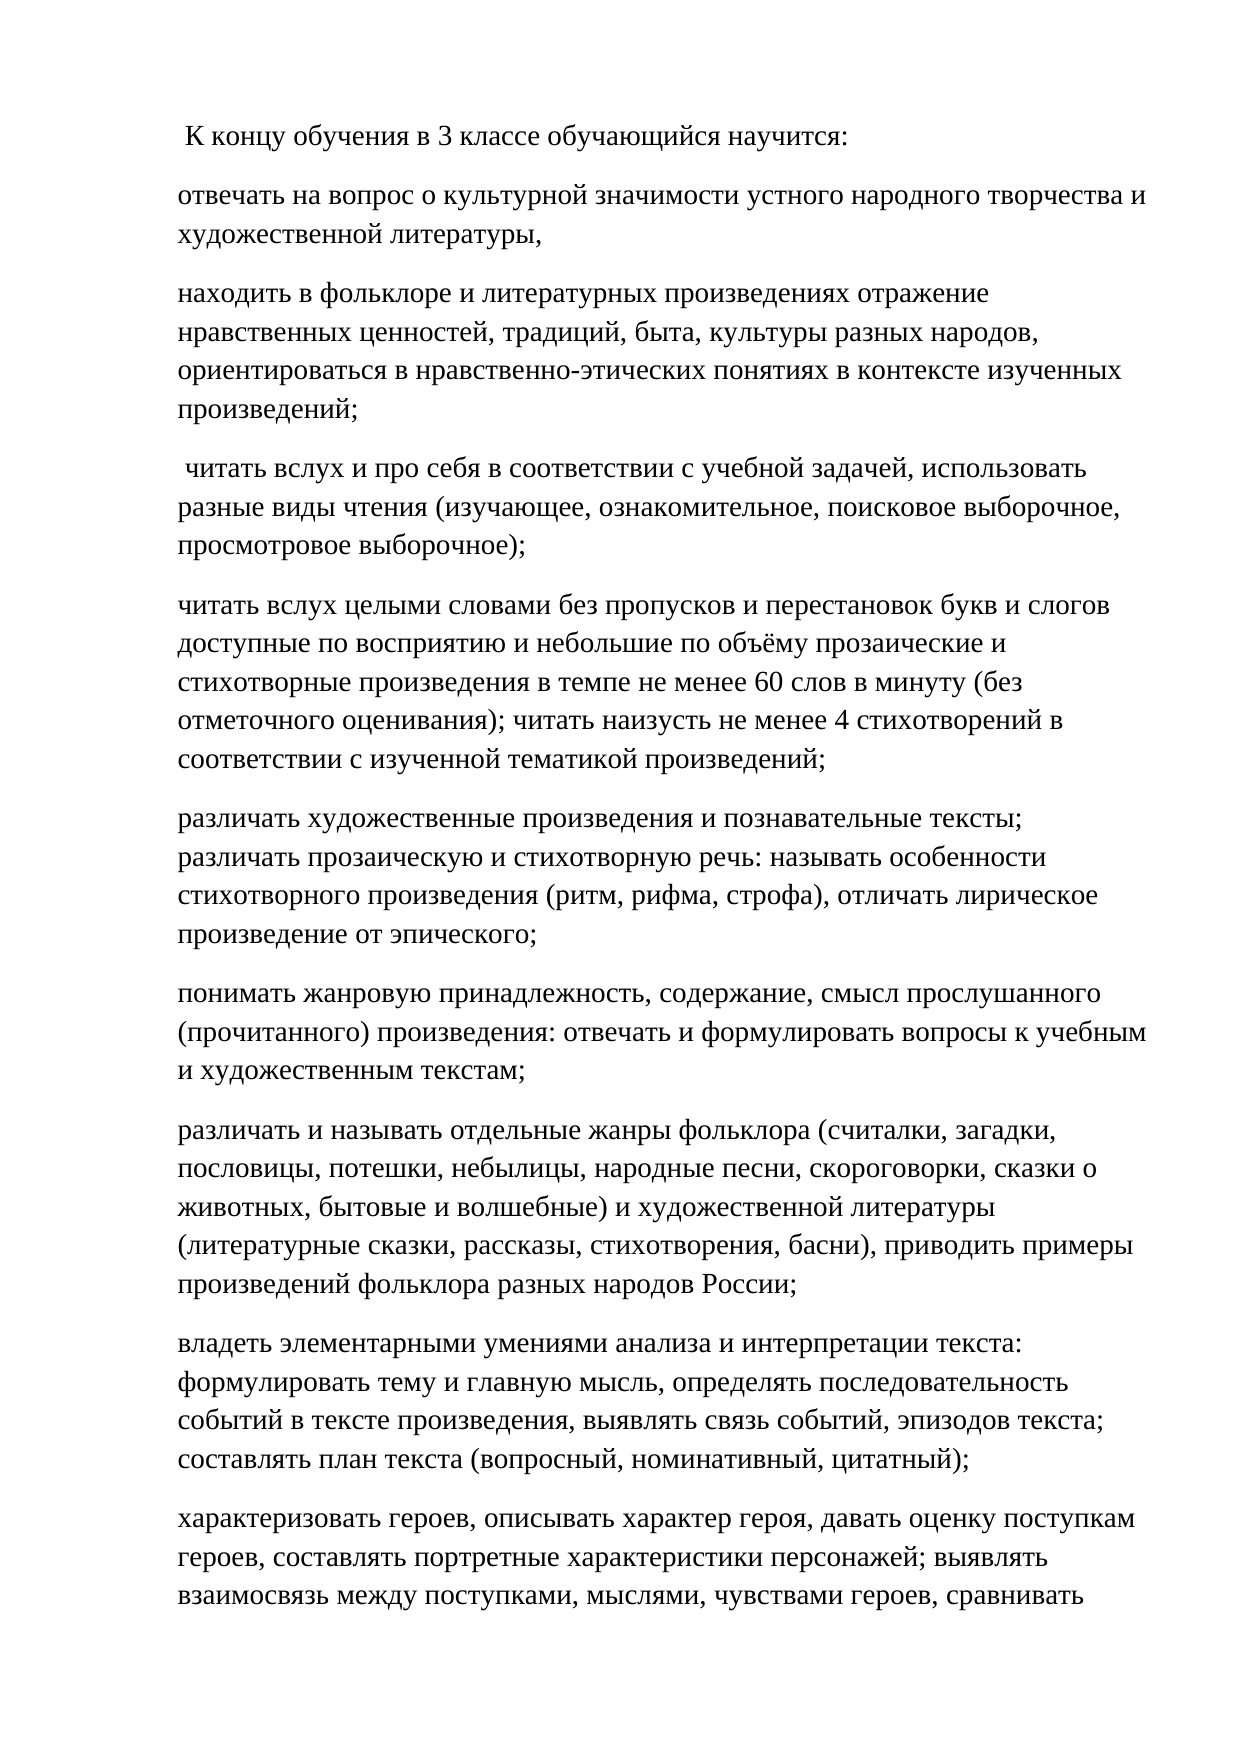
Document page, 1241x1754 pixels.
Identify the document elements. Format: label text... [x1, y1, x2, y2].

text читать вслух целыми словами без пропусков и перестановок букв и слогов доступные по восприятию и небольшие по объёму прозаические и стихотворные произведения в темпе не менее 60 слов в минуту (без отметочного оценивания); читать наизусть не менее 4 стихотворений в соответствии с изученной тематикой произведений; [177, 587, 1152, 774]
text отвечать на вопрос о культурной значимости устного народного творчества и художественной литературы, [177, 177, 1152, 249]
text различать художественные произведения и познавательные тексты; различать прозаическую и стихотворную речь: называть особенности стихотворного произведения (ритм, рифма, строфа), отличать лирическое произведение от эпического; [177, 800, 1152, 949]
text различать и называть отдельные жанры фольклора (считалки, загадки, пословицы, потешки, небылицы, народные песни, скороговорки, сказки о животных, бытовые и волшебные) и художественной литературы (литературные сказки, рассказы, стихотворения, басни), приводить примеры произведений фольклора разных народов России; [177, 1112, 1152, 1299]
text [177, 1500, 1152, 1611]
text понимать жанровую принадлежность, содержание, смысл прослушанного (прочитанного) произведения: отвечать и формулировать вопросы к учебным и художественным текстам; [177, 975, 1152, 1086]
text читать вслух и про себя в соответствии с учебной задачей, использовать разные виды чтения (изучающее, ознакомительное, поисковое выборочное, просмотровое выборочное); [177, 450, 1152, 561]
text К концу обучения в 3 классе обучающийся научится: [177, 118, 1152, 152]
text находить в фольклоре и литературных произведениях отражение нравственных ценностей, традиций, быта, культуры разных народов, ориентироваться в нравственно-этических понятиях в контексте изученных произведений; [177, 275, 1152, 424]
text владеть элементарными умениями анализа и интерпретации текста: формулировать тему и главную мысль, определять последовательность событий в тексте произведения, выявлять связь событий, эпизодов текста; составлять план текста (вопросный, номинативный, цитатный); [177, 1325, 1152, 1474]
